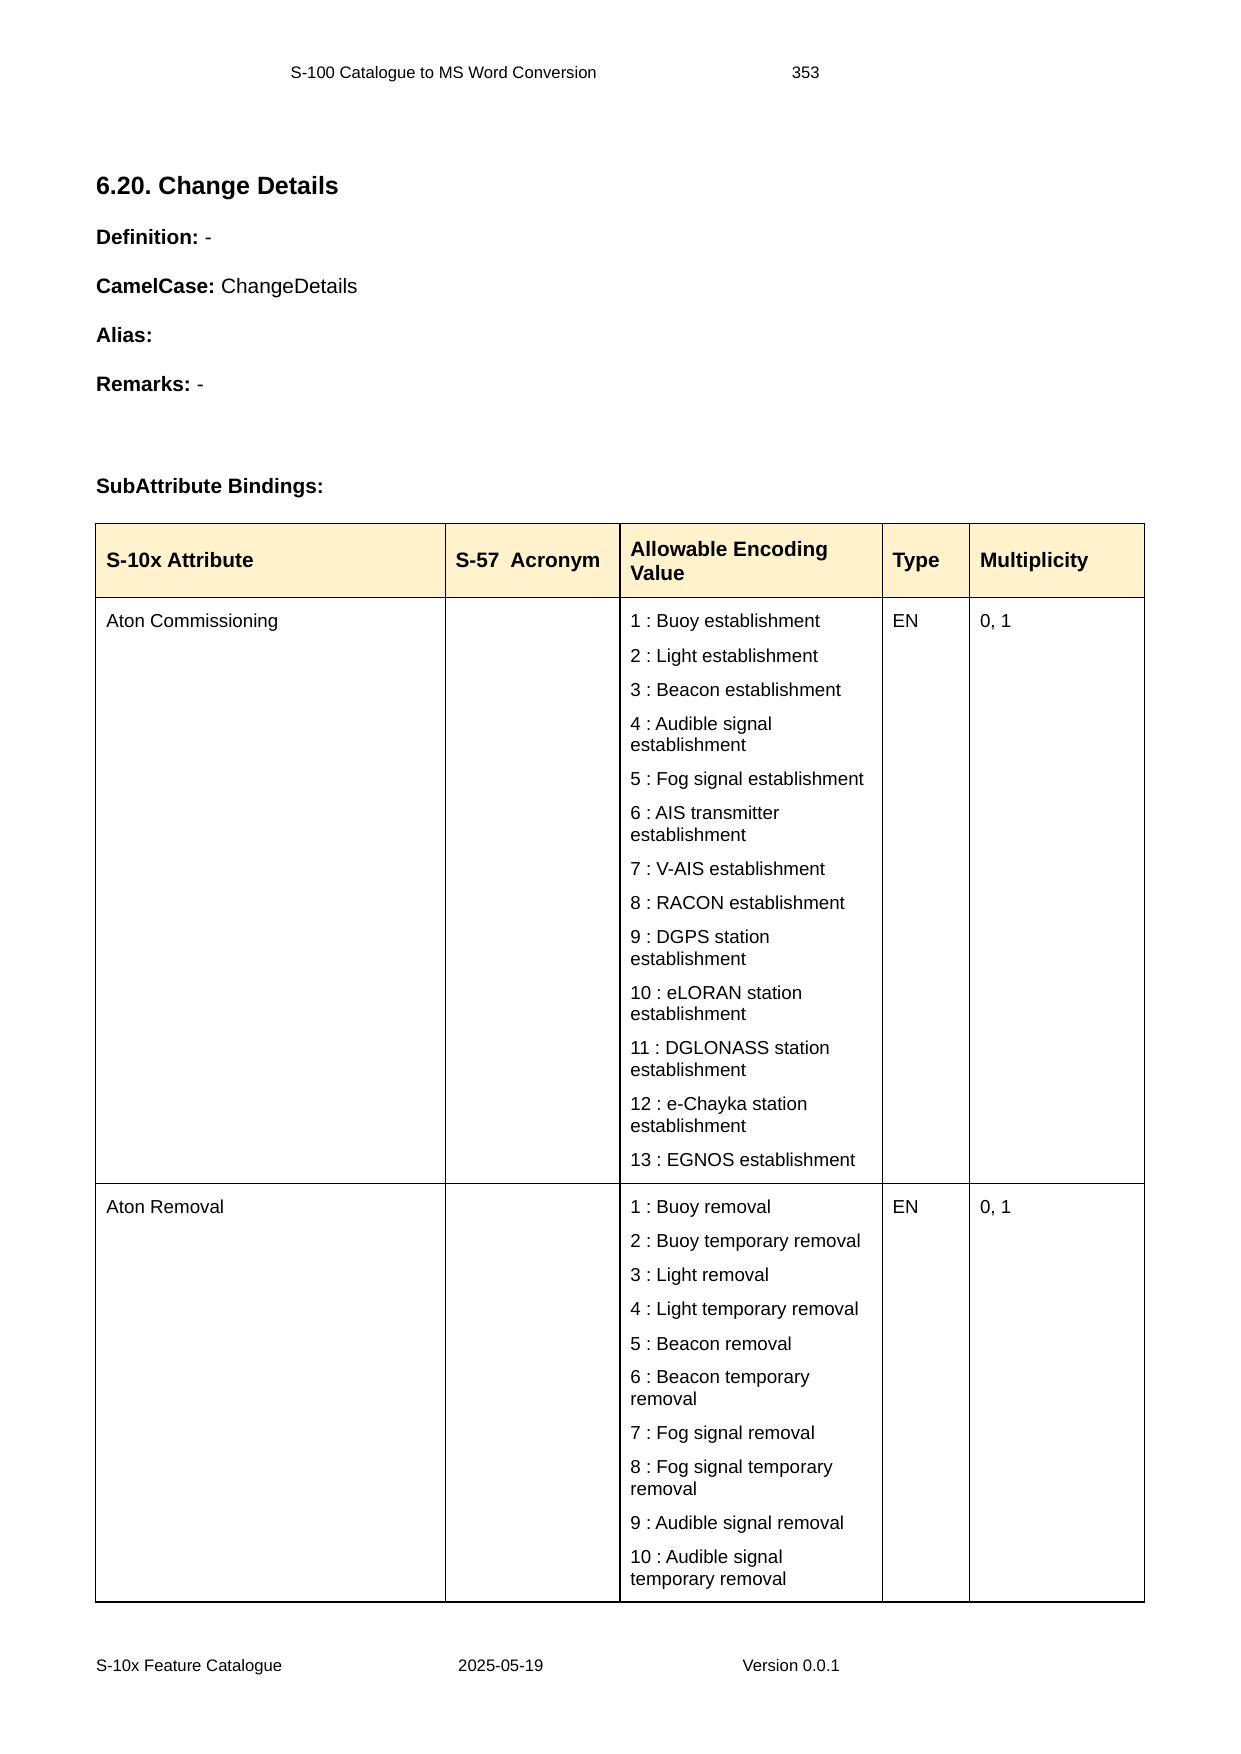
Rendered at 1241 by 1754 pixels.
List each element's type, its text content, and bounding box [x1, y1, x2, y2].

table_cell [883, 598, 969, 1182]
text Alias: [96, 322, 1144, 346]
text Remarks: - [96, 371, 1144, 395]
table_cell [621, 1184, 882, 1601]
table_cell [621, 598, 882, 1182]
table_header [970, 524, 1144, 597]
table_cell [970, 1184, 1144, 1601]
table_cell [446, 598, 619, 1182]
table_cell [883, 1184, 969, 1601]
text CamelCase: ChangeDetails [96, 273, 1144, 297]
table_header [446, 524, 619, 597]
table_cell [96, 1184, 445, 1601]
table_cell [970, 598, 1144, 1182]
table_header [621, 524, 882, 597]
text SubAttribute Bindings: [96, 474, 1144, 498]
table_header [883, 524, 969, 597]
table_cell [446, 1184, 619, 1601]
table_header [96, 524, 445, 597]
text 6.20. Change Details [96, 171, 1144, 199]
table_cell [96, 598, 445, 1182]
text Definition: - [96, 224, 1144, 248]
